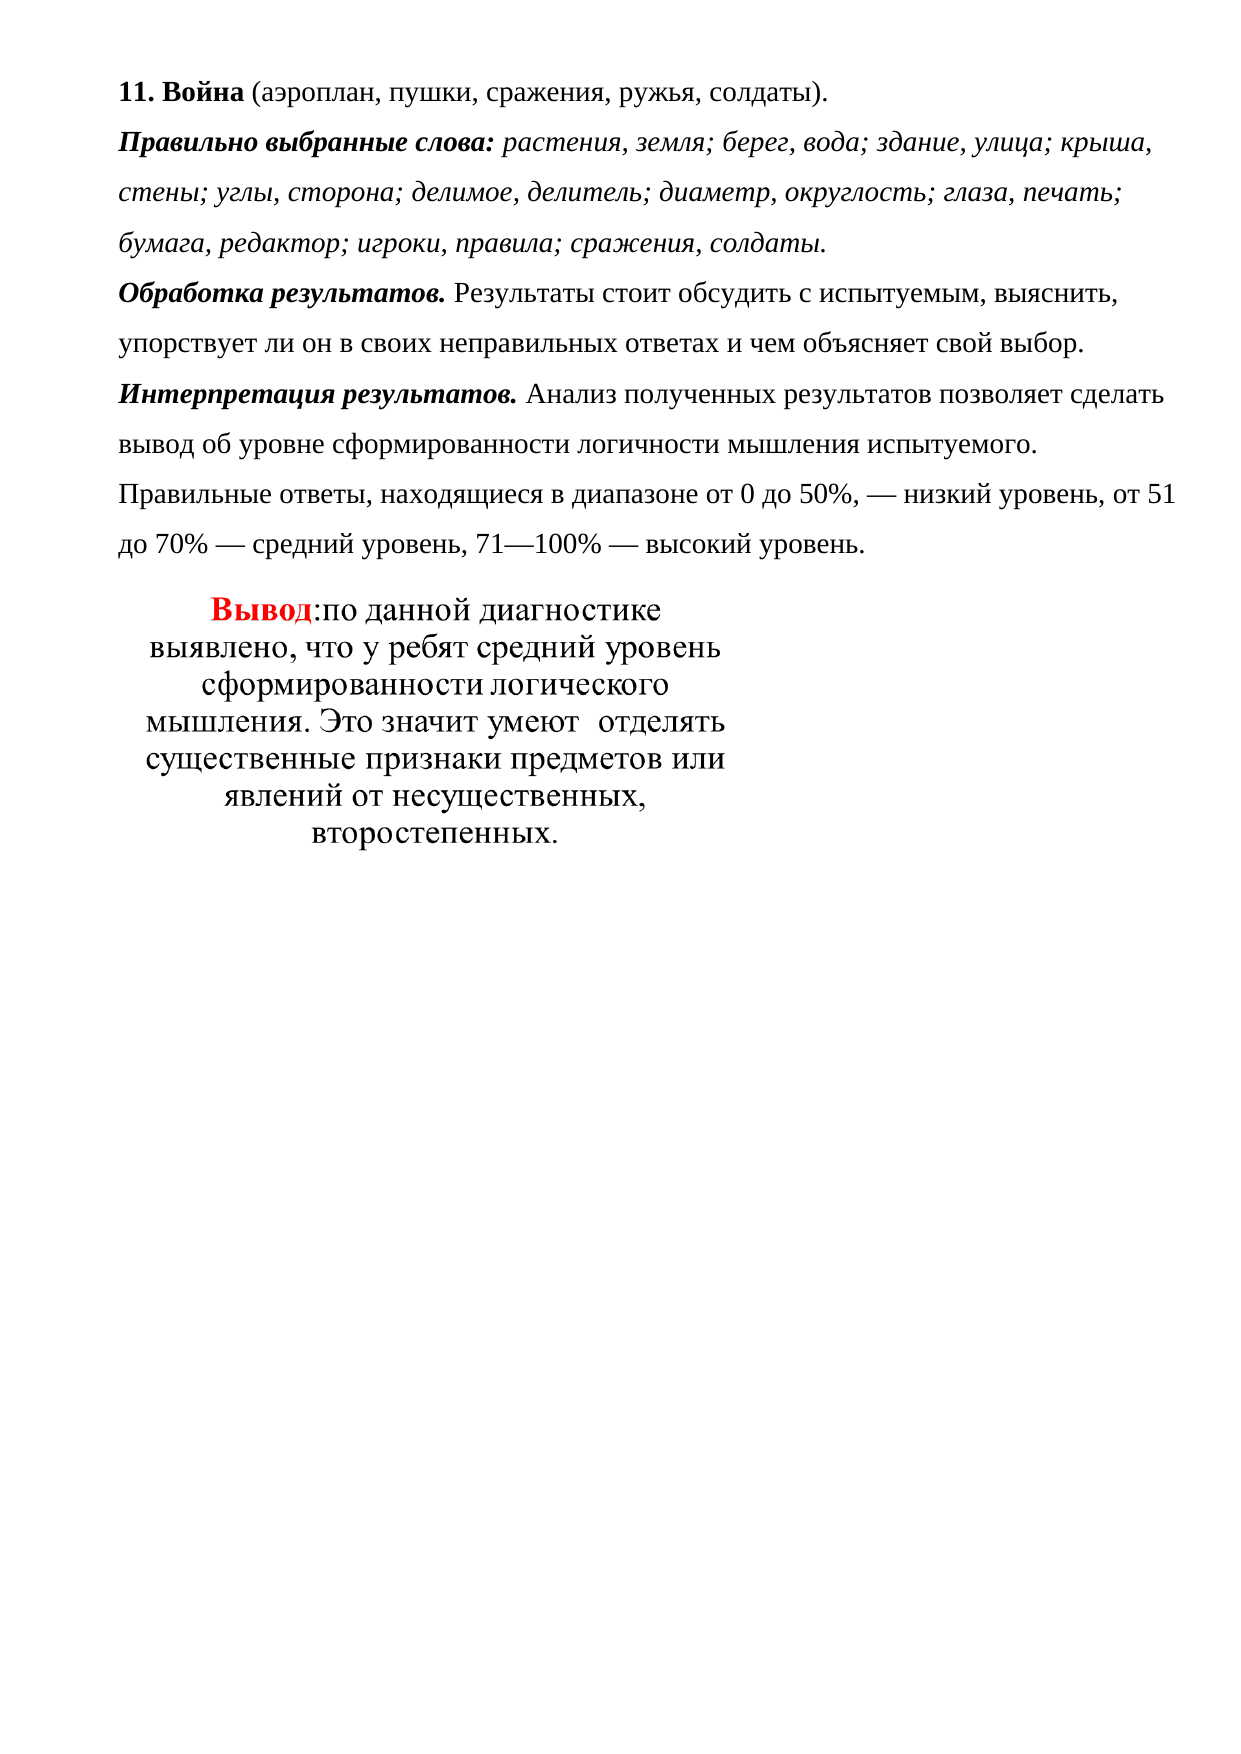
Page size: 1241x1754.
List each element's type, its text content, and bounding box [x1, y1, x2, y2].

picture [118, 577, 755, 898]
text Обработка результатов. Результаты стоит обсудить с испытуемым, выяснить, упорствует ли он в своих неправильных ответах и чем объясняет свой выбор. [118, 275, 1181, 359]
text Правильно выбранные слова: растения, земля; берег, вода; здание, улица; крыша, стены; углы, сторона; делимое, делитель; диаметр, округлость; глаза, печать; бумага, редактор; игроки, правила; сражения, солдаты. [118, 124, 1181, 258]
text Интерпретация результатов. Анализ полученных результатов позволяет сделать вывод об уровне сформированности логичности мышления испытуемого. Правильные ответы, находящиеся в диапазоне от 0 до 50%, — низкий уровень, от 51 до 70% — средний уровень, 71—100% — высокий уровень. [118, 376, 1181, 560]
text 11. Война (аэроплан, пушки, сражения, ружья, солдаты). [118, 74, 1181, 107]
